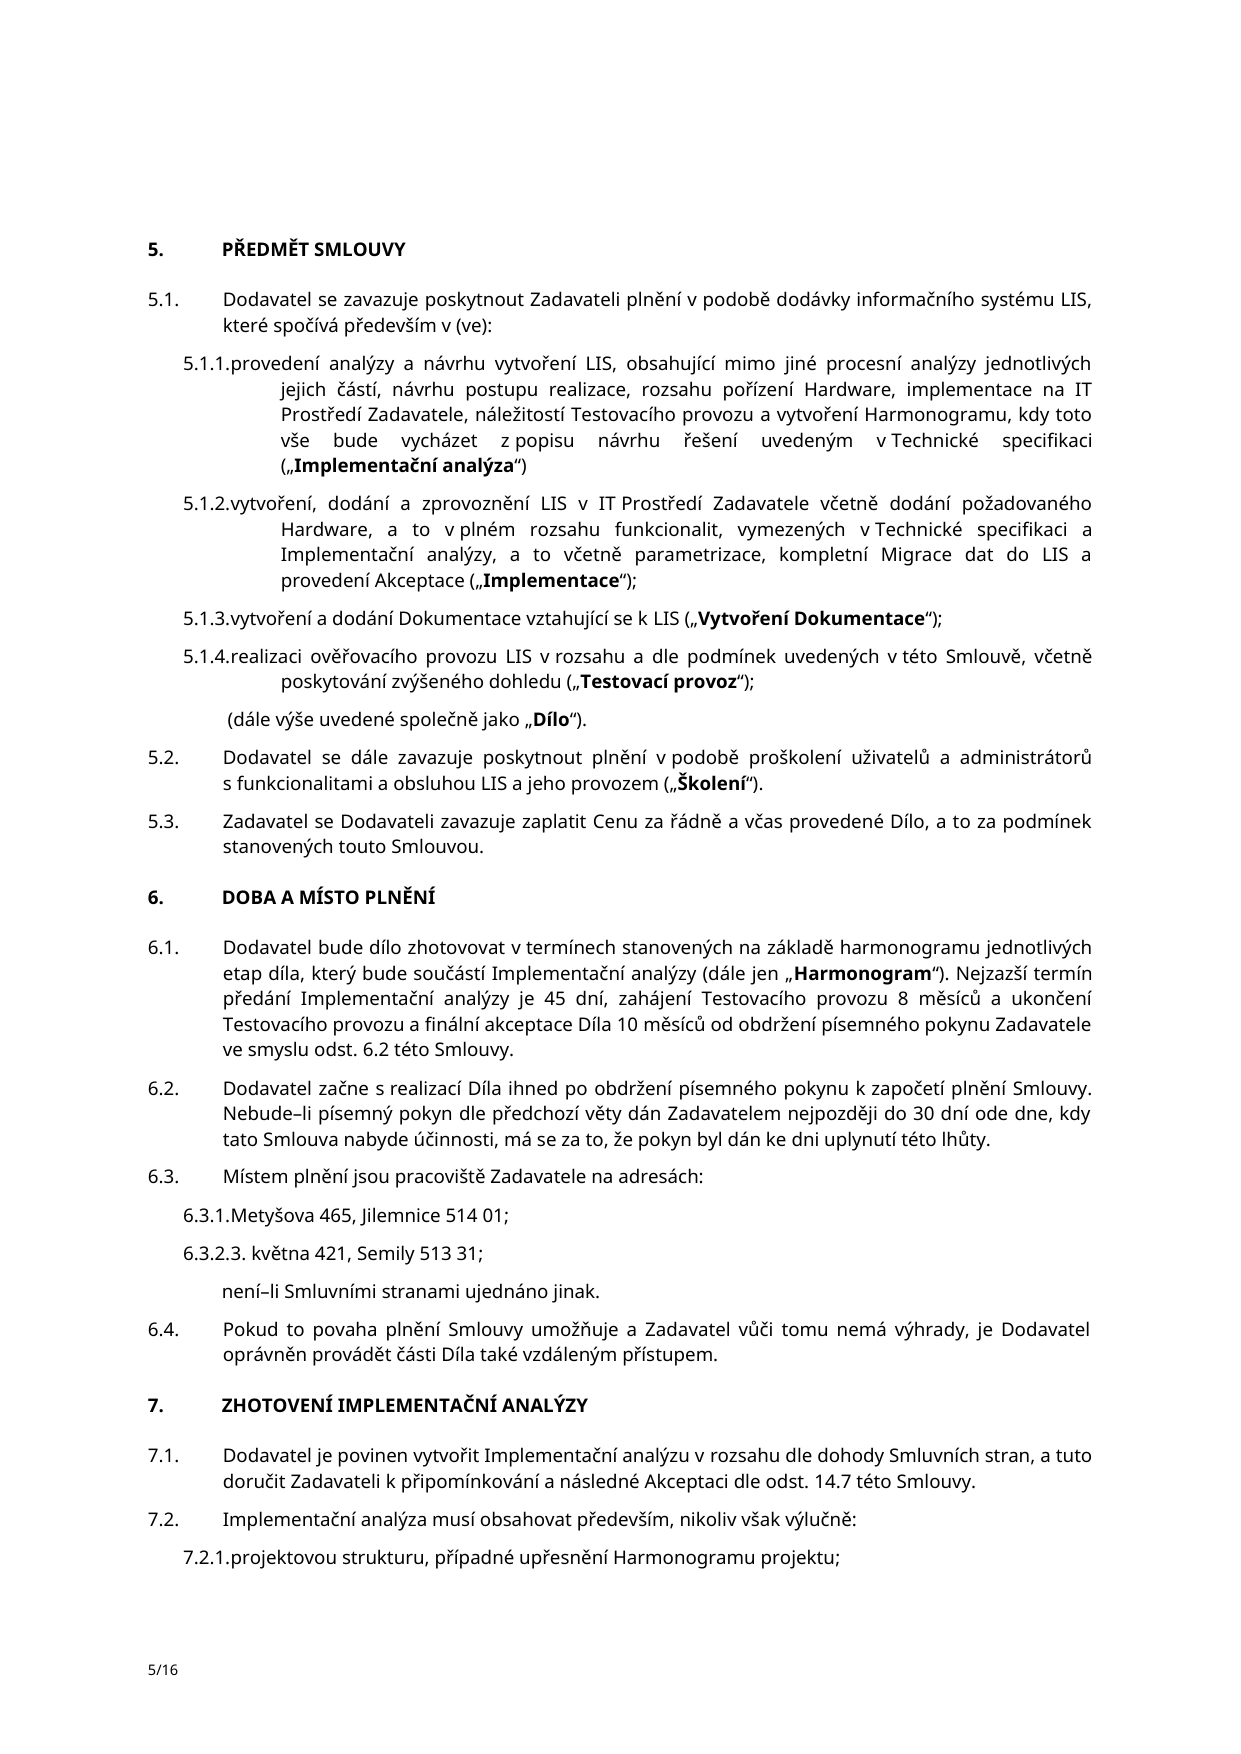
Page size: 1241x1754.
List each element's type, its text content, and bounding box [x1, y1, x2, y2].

subtitle (dále výše uvedené společně jako „Dílo“). [223, 707, 1092, 732]
subtitle Dodavatel začne s realizací Díla ihned po obdržení písemného pokynu k započetí plnění Smlouvy. Nebude–li písemný pokyn dle předchozí věty dán Zadavatelem nejpozději do 30 dní ode dne, kdy tato Smlouva nabyde účinnosti, má se za to, že pokyn byl dán ke dni uplynutí této lhůty. [148, 1075, 1092, 1151]
subtitle projektovou strukturu, případné upřesnění Harmonogramu projektu; [183, 1544, 1092, 1569]
subtitle zhotovení implementační analýzy [148, 1392, 1092, 1417]
subtitle Dodavatel se dále zavazuje poskytnout plnění v podobě proškolení uživatelů a administrátorů s funkcionalitami a obsluhou LIS a jeho provozem („Školení“). [148, 744, 1092, 796]
subtitle Pokud to povaha plnění Smlouvy umožňuje a Zadavatel vůči tomu nemá výhrady, je Dodavatel oprávněn provádět části Díla také vzdáleným přístupem. [148, 1316, 1092, 1367]
subtitle realizaci ověřovacího provozu LIS v rozsahu a dle podmínek uvedených v této Smlouvě, včetně poskytování zvýšeného dohledu („Testovací provoz“); [183, 643, 1092, 694]
subtitle vytvoření, dodání a zprovoznění LIS v IT Prostředí Zadavatele včetně dodání požadovaného Hardware, a to v plném rozsahu funkcionalit, vymezených v Technické specifikaci a Implementační analýzy, a to včetně parametrizace, kompletní Migrace dat do LIS a provedení Akceptace („Implementace“); [183, 490, 1092, 592]
subtitle Zadavatel se Dodavateli zavazuje zaplatit Cenu za řádně a včas provedené Dílo, a to za podmínek stanovených touto Smlouvou. [148, 808, 1092, 859]
subtitle provedení analýzy a návrhu vytvoření LIS, obsahující mimo jiné procesní analýzy jednotlivých jejich částí, návrhu postupu realizace, rozsahu pořízení Hardware, implementace na IT Prostředí Zadavatele, náležitostí Testovacího provozu a vytvoření Harmonogramu, kdy toto vše bude vycházet z popisu návrhu řešení uvedeným v Technické specifikaci („Implementační analýza“) [183, 350, 1092, 478]
subtitle není–li Smluvními stranami ujednáno jinak. [222, 1278, 1092, 1303]
subtitle Implementační analýza musí obsahovat především, nikoliv však výlučně: [148, 1506, 1092, 1532]
subtitle vytvoření a dodání Dokumentace vztahující se k LIS („Vytvoření Dokumentace“); [183, 605, 1092, 631]
subtitle Doba a místo plnění [148, 884, 1092, 910]
subtitle Metyšova 465, Jilemnice 514 01; [183, 1202, 1092, 1227]
subtitle 3. května 421, Semily 513 31; [183, 1240, 1092, 1265]
subtitle Dodavatel je povinen vytvořit Implementační analýzu v rozsahu dle dohody Smluvních stran, a tuto doručit Zadavateli k připomínkování a následné Akceptaci dle odst. 14.7 této Smlouvy. [148, 1442, 1092, 1493]
subtitle PŘEDMĚT SMlOUVY [148, 236, 1092, 262]
subtitle Místem plnění jsou pracoviště Zadavatele na adresách: [148, 1164, 1092, 1189]
subtitle Dodavatel se zavazuje poskytnout Zadavateli plnění v podobě dodávky informačního systému LIS, které spočívá především v (ve): [148, 287, 1092, 338]
